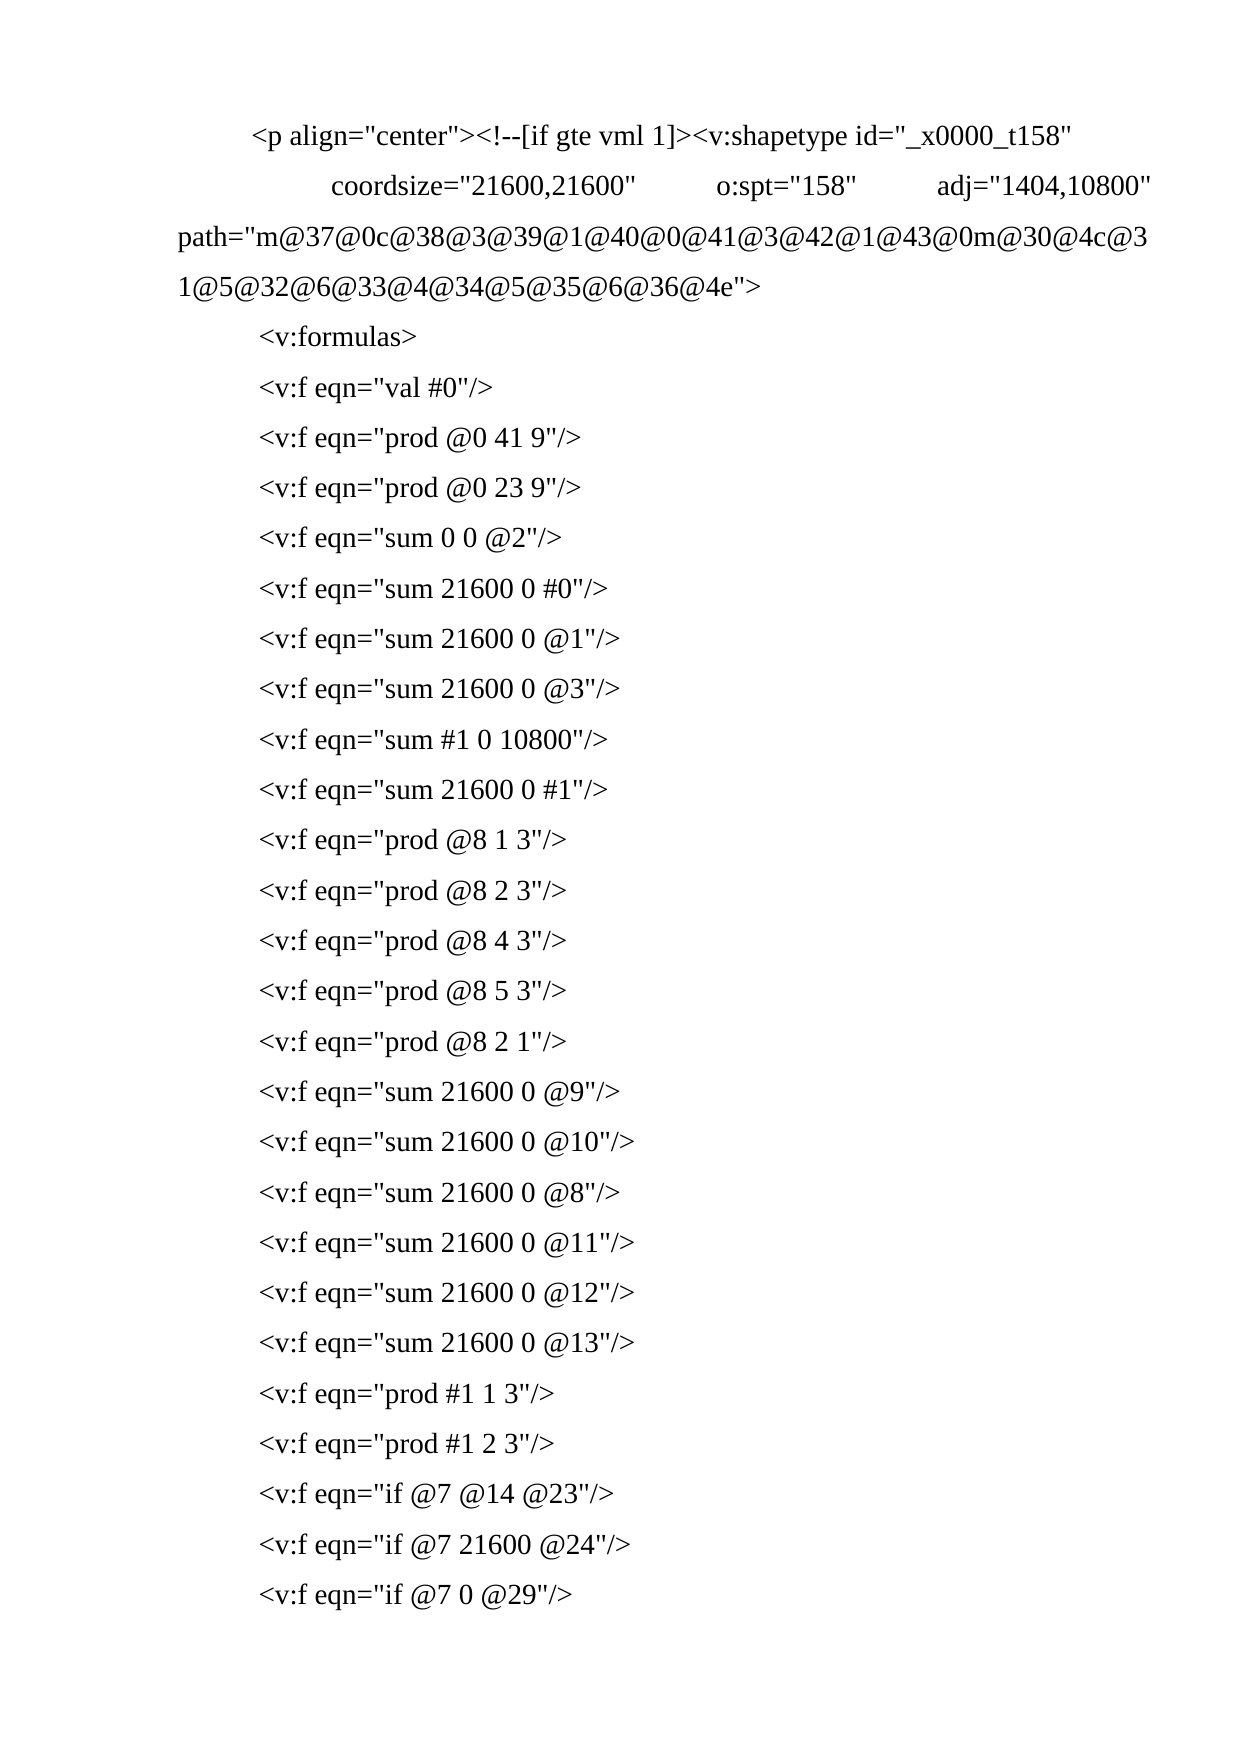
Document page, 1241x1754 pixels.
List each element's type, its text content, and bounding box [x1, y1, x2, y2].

text <v:f eqn="sum 21600 0 @8"/> [177, 1175, 1152, 1208]
text <v:f eqn="sum 21600 0 @1"/> [177, 621, 1152, 655]
text <v:f eqn="sum #1 0 10800"/> [177, 722, 1152, 755]
text coordsize="21600,21600" o:spt="158" adj="1404,10800" path="m@37@0c@38@3@39@1@40@0@41@3@42@1@43@0m@30@4c@31@5@32@6@33@4@34@5@35@6@36@4e"> [177, 168, 1152, 303]
text <v:f eqn="sum 0 0 @2"/> [177, 521, 1152, 554]
text <v:f eqn="prod @0 41 9"/> [177, 420, 1152, 453]
text <v:f eqn="prod #1 2 3"/> [177, 1426, 1152, 1460]
text <v:f eqn="prod @8 1 3"/> [177, 822, 1152, 856]
text <v:f eqn="prod #1 1 3"/> [177, 1376, 1152, 1409]
text <v:f eqn="sum 21600 0 @12"/> [177, 1275, 1152, 1309]
text <v:f eqn="if @7 @14 @23"/> [177, 1477, 1152, 1510]
text <v:f eqn="val #0"/> [177, 370, 1152, 403]
text <v:f eqn="sum 21600 0 #0"/> [177, 571, 1152, 604]
text <v:f eqn="sum 21600 0 @3"/> [177, 672, 1152, 705]
text <v:f eqn="sum 21600 0 #1"/> [177, 772, 1152, 806]
text <v:f eqn="if @7 21600 @24"/> [177, 1527, 1152, 1560]
text <v:f eqn="sum 21600 0 @10"/> [177, 1124, 1152, 1158]
text <v:formulas> [177, 319, 1152, 353]
text <v:f eqn="sum 21600 0 @11"/> [177, 1225, 1152, 1258]
text <p align="center"><!--[if gte vml 1]><v:shapetype id="_x0000_t158" [177, 118, 1152, 152]
text <v:f eqn="prod @8 4 3"/> [177, 923, 1152, 957]
text <v:f eqn="prod @0 23 9"/> [177, 470, 1152, 504]
text <v:f eqn="sum 21600 0 @13"/> [177, 1326, 1152, 1359]
text <v:f eqn="prod @8 5 3"/> [177, 973, 1152, 1007]
text <v:f eqn="if @7 0 @29"/> [177, 1577, 1152, 1611]
text <v:f eqn="prod @8 2 1"/> [177, 1024, 1152, 1057]
text <v:f eqn="prod @8 2 3"/> [177, 873, 1152, 906]
text <v:f eqn="sum 21600 0 @9"/> [177, 1074, 1152, 1108]
